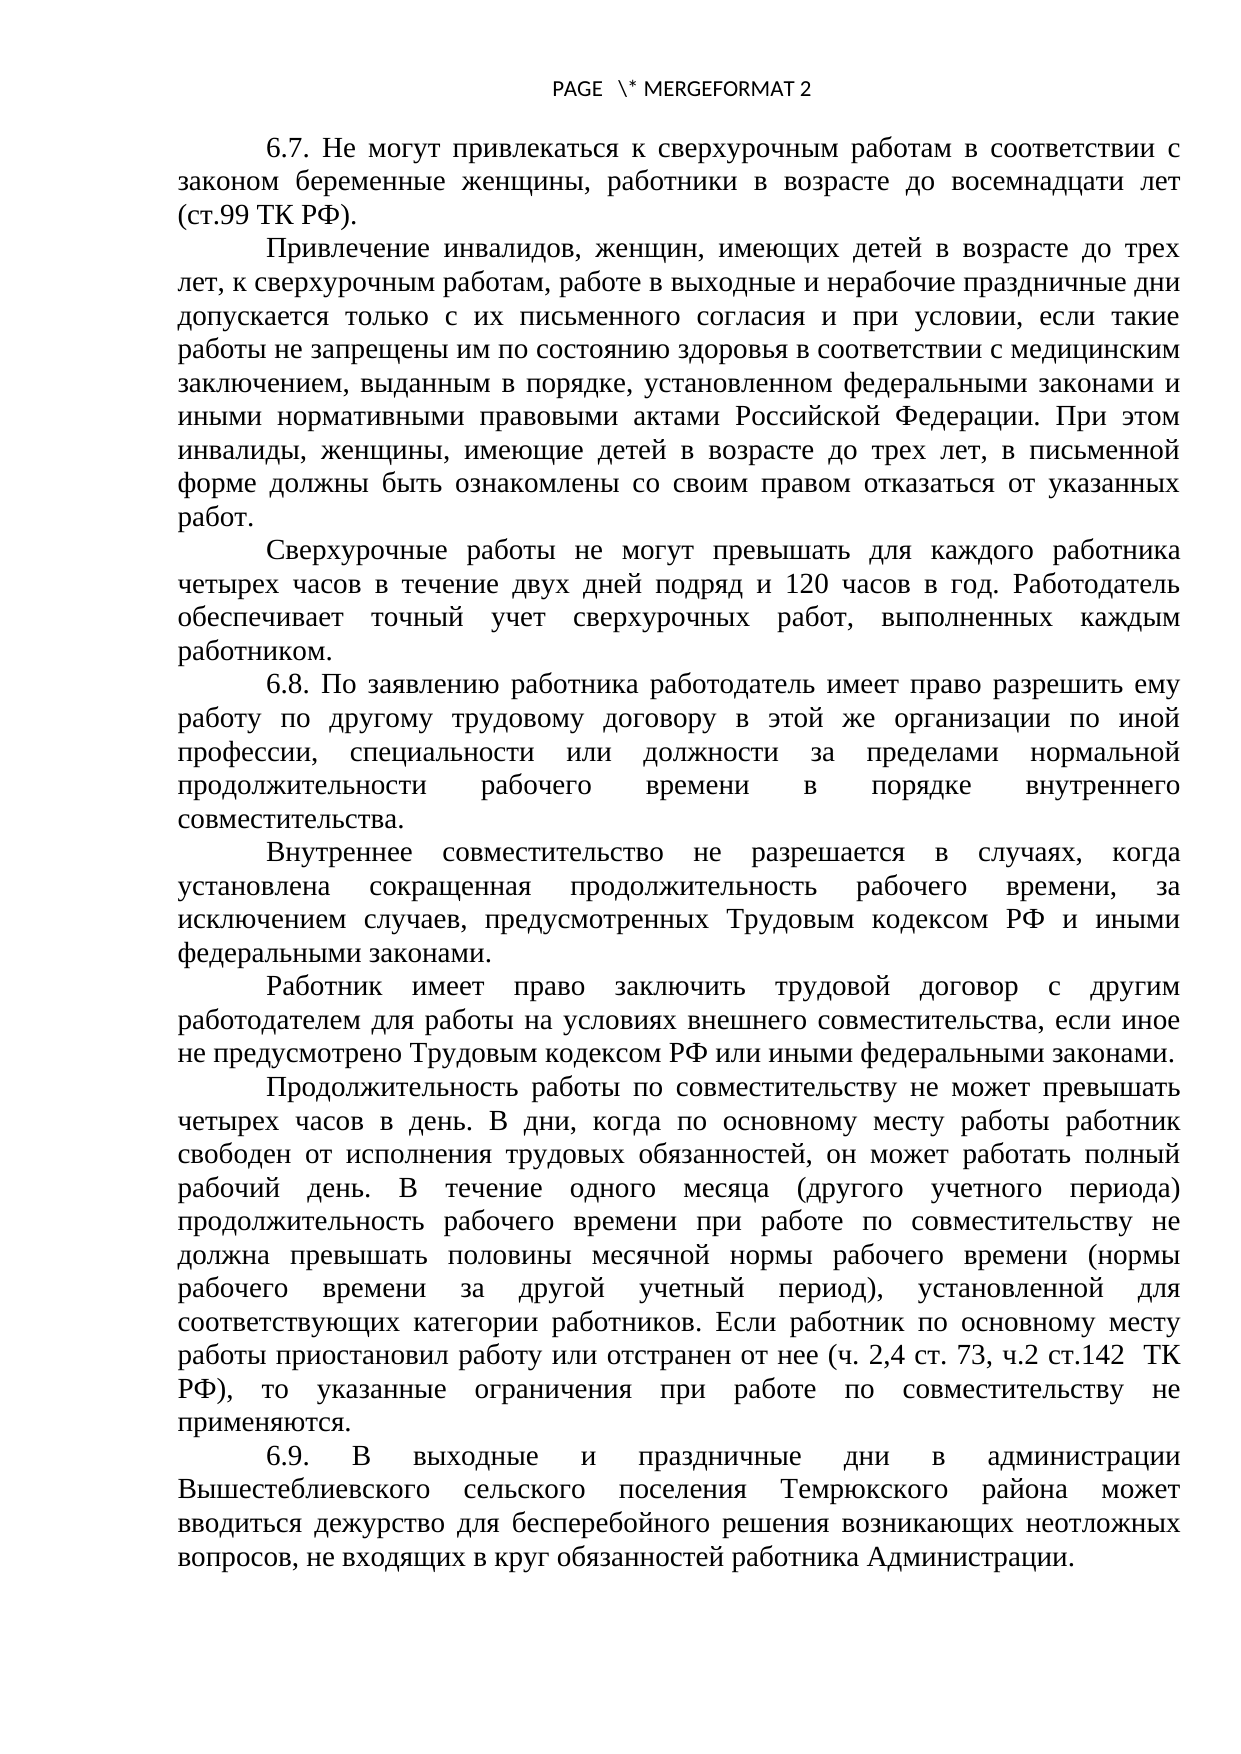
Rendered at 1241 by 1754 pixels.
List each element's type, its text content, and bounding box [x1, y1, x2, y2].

text 6.9. В выходные и праздничные дни в администрации Вышестеблиевского сельского поселения Темрюкского района может вводиться дежурство для бесперебойного решения возникающих неотложных вопросов, не входящих в круг обязанностей работника Администрации. [177, 1438, 1181, 1572]
text 6.8. По заявлению работника работодатель имеет право разрешить ему работу по другому трудовому договору в этой же организации по иной профессии, специальности или должности за пределами нормальной продолжительности рабочего времени в порядке внутреннего совместительства. [177, 667, 1181, 834]
text Продолжительность работы по совместительству не может превышать четырех часов в день. В дни, когда по основному месту работы работник свободен от исполнения трудовых обязанностей, он может работать полный рабочий день. В течение одного месяца (другого учетного периода) продолжительность рабочего времени при работе по совместительству не должна превышать половины месячной нормы рабочего времени (нормы рабочего времени за другой учетный период), установленной для соответствующих категории работников. Если работник по основному месту работы приостановил работу или отстранен от нее (ч. 2,4 ст. 73, ч.2 ст.142 ТК РФ), то указанные ограничения при работе по совместительству не применяются. [177, 1069, 1181, 1438]
text Привлечение инвалидов, женщин, имеющих детей в возрасте до трех лет, к сверхурочным работам, работе в выходные и нерабочие праздничные дни допускается только с их письменного согласия и при условии, если такие работы не запрещены им по состоянию здоровья в соответствии с медицинским заключением, выданным в порядке, установленном федеральными законами и иными нормативными правовыми актами Российской Федерации. При этом инвалиды, женщины, имеющие детей в возрасте до трех лет, в письменной форме должны быть ознакомлены со своим правом отказаться от указанных работ. [177, 231, 1181, 532]
text Работник имеет право заключить трудовой договор с другим работодателем для работы на условиях внешнего совместительства, если иное не предусмотрено Трудовым кодексом РФ или иными федеральными законами. [177, 968, 1181, 1069]
text Внутреннее совместительство не разрешается в случаях, когда установлена сокращенная продолжительность рабочего времени, за исключением случаев, предусмотренных Трудовым кодексом РФ и иными федеральными законами. [177, 834, 1181, 968]
text 6.7. Не могут привлекаться к сверхурочным работам в соответствии с законом беременные женщины, работники в возрасте до восемнадцати лет (ст.99 ТК РФ). [177, 130, 1181, 231]
text Сверхурочные работы не могут превышать для каждого работника четырех часов в течение двух дней подряд и 120 часов в год. Работодатель обеспечивает точный учет сверхурочных работ, выполненных каждым работником. [177, 532, 1181, 667]
